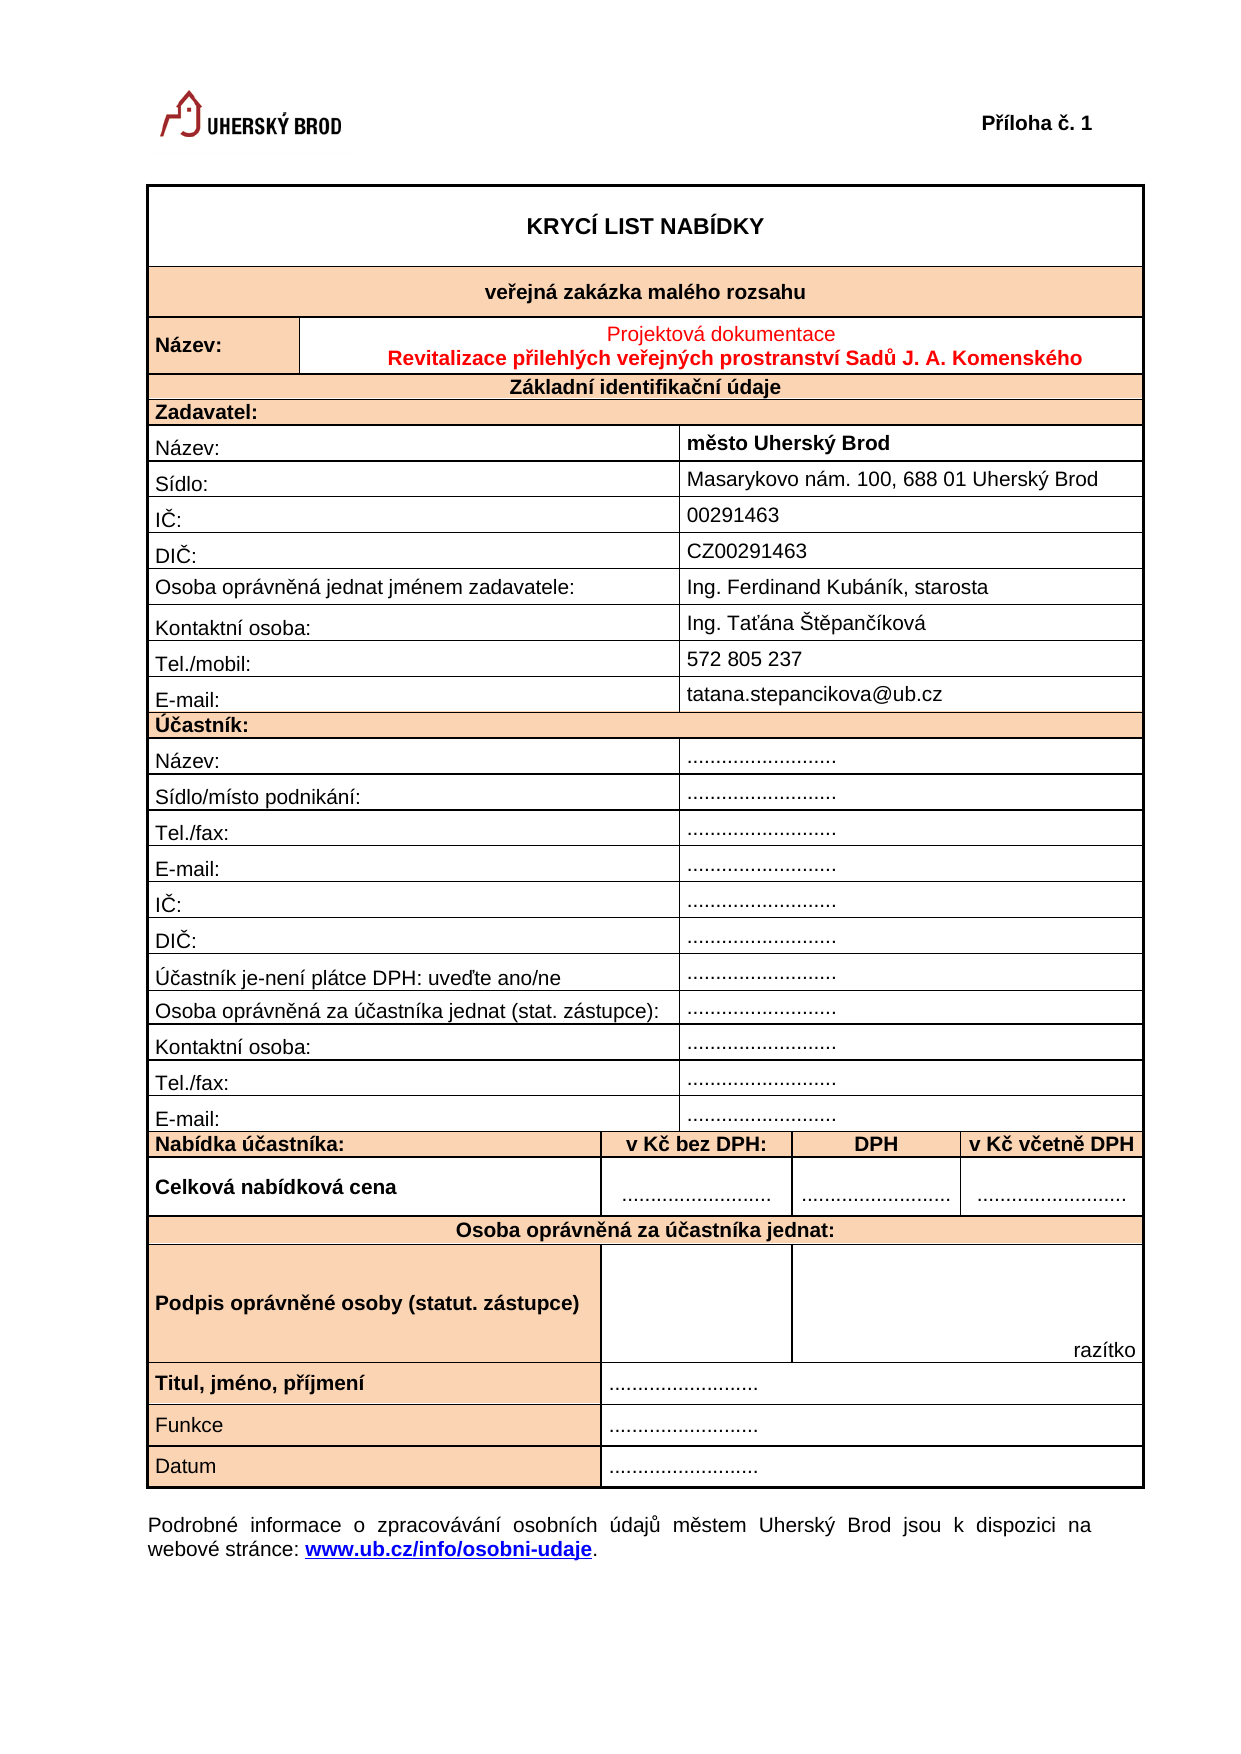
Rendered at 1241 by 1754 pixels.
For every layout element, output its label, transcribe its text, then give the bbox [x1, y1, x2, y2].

table_cell .......................... [680, 1096, 1142, 1131]
table_cell .......................... [680, 991, 1142, 1023]
table_header KRYCÍ LIST NABÍDKY [149, 187, 1142, 266]
table_cell [602, 1245, 791, 1362]
table_cell .......................... [793, 1158, 960, 1215]
text Podrobné informace o zpracovávání osobních údajů městem Uherský Brod jsou k dispozici na webové stránce: www.ub.cz/info/osobni-udaje. [148, 1513, 1092, 1561]
table_cell Nabídka účastníka: [149, 1132, 600, 1156]
table_cell Účastník je-není plátce DPH: uveďte ano/ne [149, 954, 679, 990]
table_cell E-mail: [149, 846, 679, 881]
table_cell DIČ: [149, 533, 679, 568]
table_cell Datum [149, 1447, 600, 1486]
table_cell .......................... [961, 1158, 1142, 1215]
table_cell .......................... [680, 954, 1142, 990]
table_cell Sídlo/místo podnikání: [149, 775, 679, 809]
table_cell DIČ: [149, 918, 679, 953]
table_cell město Uherský Brod [680, 426, 1142, 460]
table_cell Titul, jméno, příjmení [149, 1363, 600, 1403]
table_cell DPH [793, 1132, 960, 1156]
table_cell Základní identifikační údaje [149, 375, 1142, 398]
table_cell .......................... [602, 1158, 791, 1215]
table_cell E-mail: [149, 1096, 679, 1131]
table_cell CZ00291463 [680, 533, 1142, 568]
table_cell v Kč bez DPH: [602, 1132, 791, 1156]
table_cell .......................... [680, 811, 1142, 845]
table_cell Funkce [149, 1405, 600, 1445]
table_cell IČ: [149, 497, 679, 532]
table_cell .......................... [680, 1025, 1142, 1059]
table_cell Název: [149, 739, 679, 773]
table_cell Ing. Taťána Štěpančíková [680, 605, 1142, 639]
picture [147, 73, 354, 155]
table_cell .......................... [680, 1061, 1142, 1095]
table_cell .......................... [602, 1447, 1142, 1486]
table_cell Název: [149, 318, 299, 373]
table_cell E-mail: [149, 677, 679, 711]
table_cell Podpis oprávněné osoby (statut. zástupce) [149, 1245, 600, 1362]
table_cell .......................... [680, 846, 1142, 881]
table_cell .......................... [680, 918, 1142, 953]
table_cell Kontaktní osoba: [149, 1025, 679, 1059]
table_cell .......................... [680, 775, 1142, 809]
table_cell razítko [793, 1245, 1142, 1362]
table_cell Masarykovo nám. 100, 688 01 Uherský Brod [680, 462, 1142, 496]
table_cell veřejná zakázka malého rozsahu [149, 267, 1142, 316]
table_cell Ing. Ferdinand Kubáník, starosta [680, 569, 1142, 604]
table_cell Celková nabídková cena [149, 1158, 600, 1215]
table_cell Projektová dokumentace Revitalizace přilehlých veřejných prostranství Sadů J. A. Komenského [300, 318, 1142, 373]
table_cell 00291463 [680, 497, 1142, 532]
table_cell .......................... [680, 882, 1142, 917]
table_cell Účastník: [149, 713, 1142, 737]
table_cell Osoba oprávněná za účastníka jednat: [149, 1217, 1142, 1243]
table_cell Tel./fax: [149, 1061, 679, 1095]
table_cell IČ: [149, 882, 679, 917]
table_cell Kontaktní osoba: [149, 605, 679, 639]
table_cell .......................... [602, 1405, 1142, 1445]
table_cell .......................... [602, 1363, 1142, 1403]
table_cell 572 805 237 [680, 641, 1142, 676]
table_cell Zadavatel: [149, 400, 1142, 424]
table_cell Osoba oprávněná za účastníka jednat (stat. zástupce): [149, 991, 679, 1023]
table_cell tatana.stepancikova@ub.cz [680, 677, 1142, 711]
table_cell Tel./fax: [149, 811, 679, 845]
table_cell Název: [149, 426, 679, 460]
table_cell Tel./mobil: [149, 641, 679, 676]
table_cell v Kč včetně DPH [961, 1132, 1142, 1156]
table_cell Osoba oprávněná jednat jménem zadavatele: [149, 569, 679, 604]
table_cell Sídlo: [149, 462, 679, 496]
table_cell .......................... [680, 739, 1142, 773]
